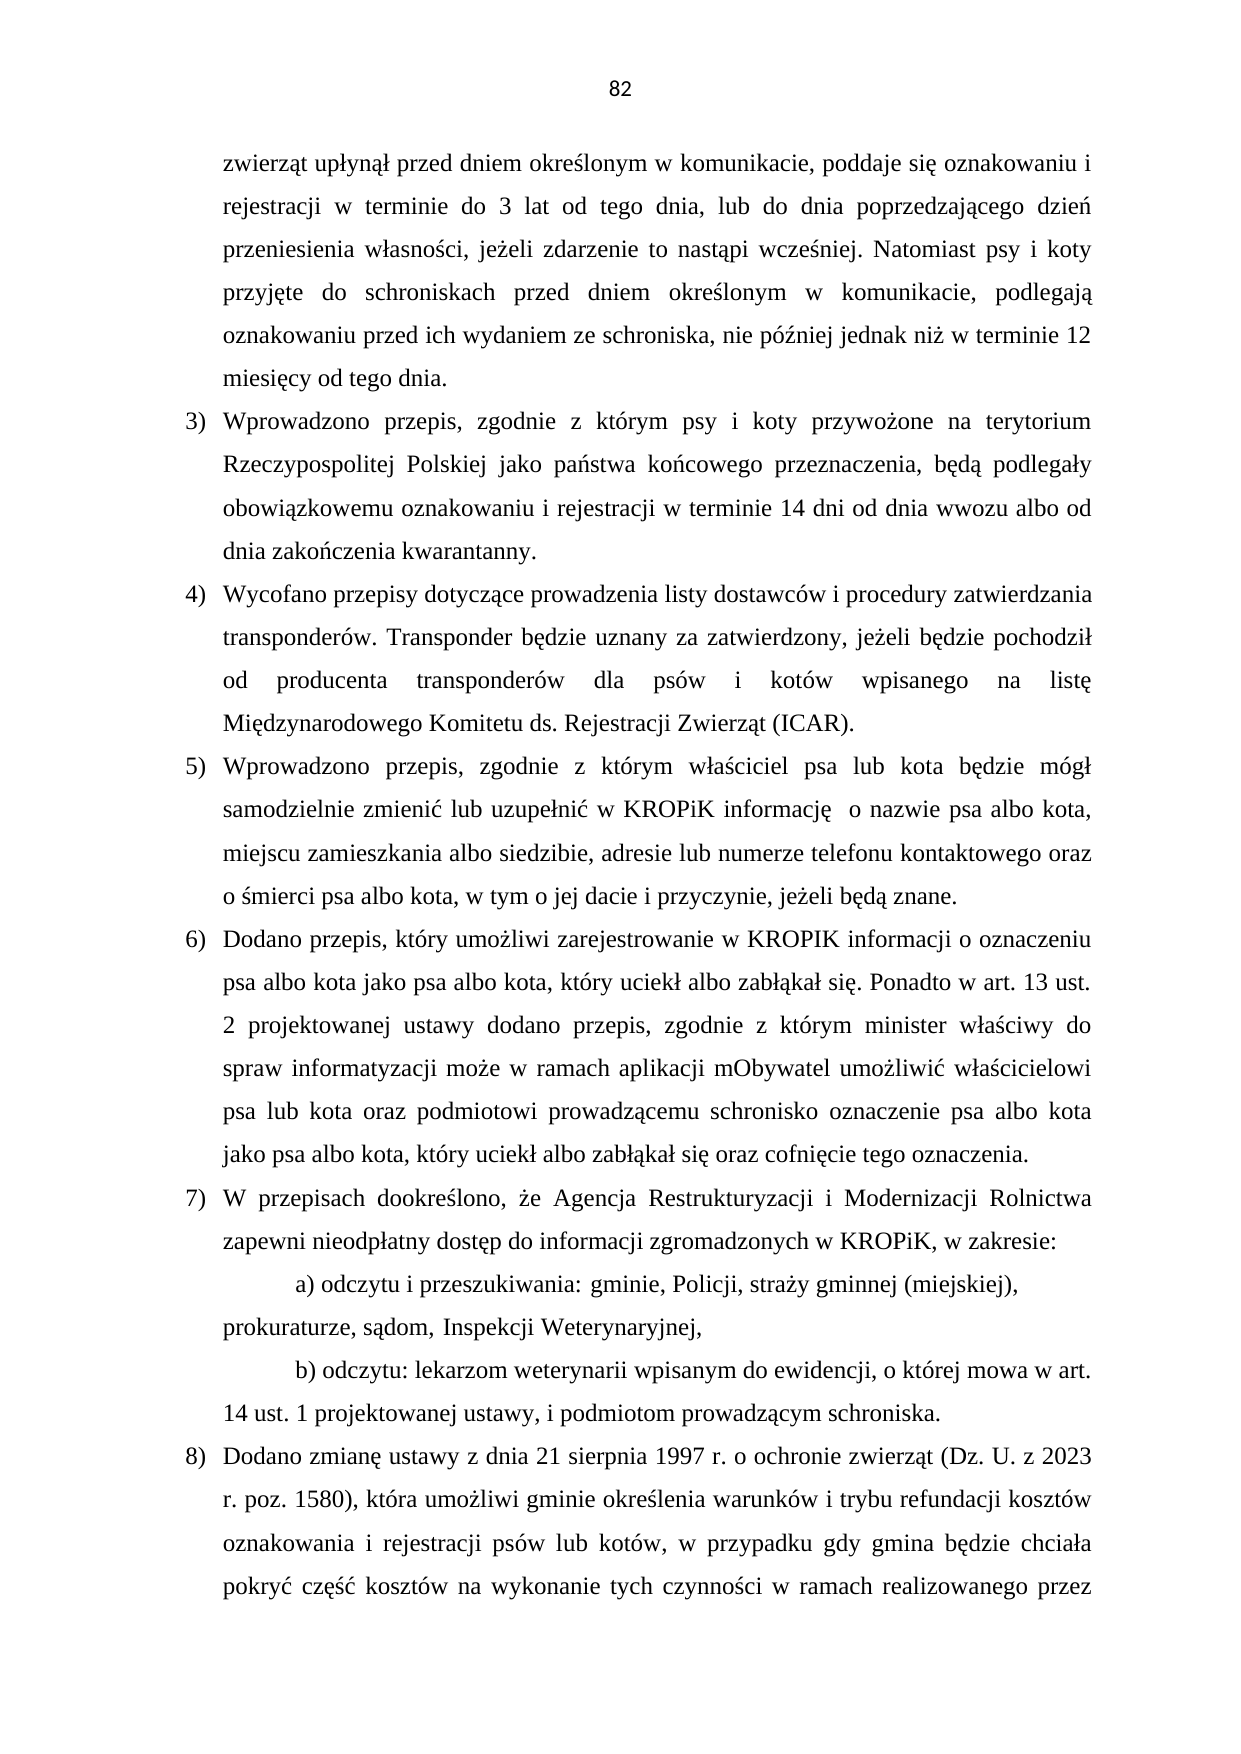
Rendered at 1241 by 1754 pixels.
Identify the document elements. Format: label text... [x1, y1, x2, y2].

list Dodano przepis, który umożliwi zarejestrowanie w KROPIK informacji o oznaczeniu psa albo kota jako psa albo kota, który uciekł albo zabłąkał się. Ponadto w art. 13 ust. 2 projektowanej ustawy dodano przepis, zgodnie z którym minister właściwy do spraw informatyzacji może w ramach aplikacji mObywatel umożliwić właścicielowi psa lub kota oraz podmiotowi prowadzącemu schronisko oznaczenie psa albo kota jako psa albo kota, który uciekł albo zabłąkał się oraz cofnięcie tego oznaczenia. [185, 924, 1093, 1168]
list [185, 1441, 1093, 1599]
list Wycofano przepisy dotyczące prowadzenia listy dostawców i procedury zatwierdzania transponderów. Transponder będzie uznany za zatwierdzony, jeżeli będzie pochodził od producenta transponderów dla psów i kotów wpisanego na listę Międzynarodowego Komitetu ds. Rejestracji Zwierząt (ICAR). [185, 579, 1093, 737]
list b) odczytu: lekarzom weterynarii wpisanym do ewidencji, o której mowa w art. 14 ust. 1 projektowanej ustawy, i podmiotom prowadzącym schroniska. [223, 1355, 1093, 1427]
list Wprowadzono przepis, zgodnie z którym psy i koty przywożone na terytorium Rzeczypospolitej Polskiej jako państwa końcowego przeznaczenia, będą podlegały obowiązkowemu oznakowaniu i rejestracji w terminie 14 dni od dnia wwozu albo od dnia zakończenia kwarantanny. [185, 406, 1093, 564]
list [185, 148, 1093, 392]
list a) odczytu i przeszukiwania: gminie, Policji, straży gminnej (miejskiej), prokuraturze, sądom, Inspekcji Weterynaryjnej, [223, 1269, 1093, 1341]
list Wprowadzono przepis, zgodnie z którym właściciel psa lub kota będzie mógł samodzielnie zmienić lub uzupełnić w KROPiK informację o nazwie psa albo kota, miejscu zamieszkania albo siedzibie, adresie lub numerze telefonu kontaktowego oraz o śmierci psa albo kota, w tym o jej dacie i przyczynie, jeżeli będą znane. [185, 751, 1093, 909]
list W przepisach dookreślono, że Agencja Restrukturyzacji i Modernizacji Rolnictwa zapewni nieodpłatny dostęp do informacji zgromadzonych w KROPiK, w zakresie: [185, 1183, 1093, 1254]
